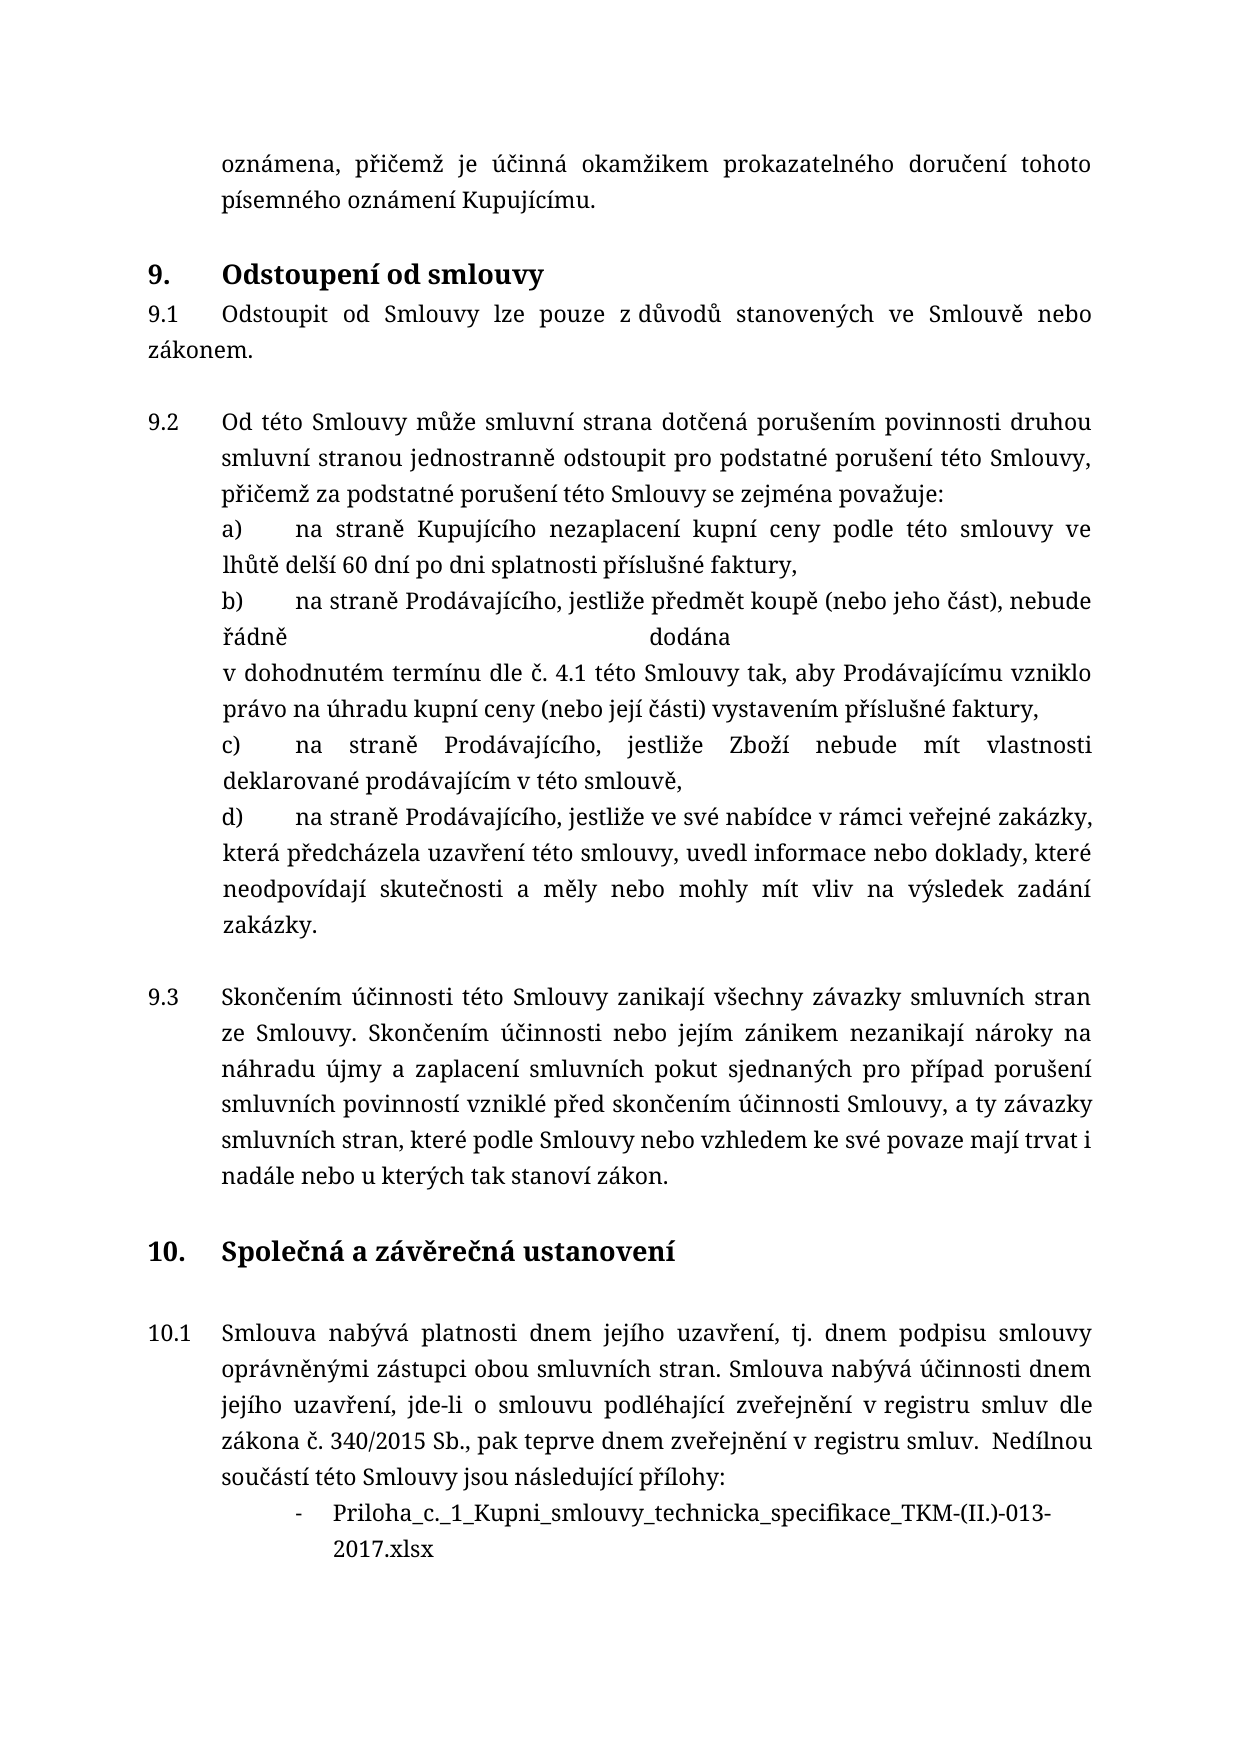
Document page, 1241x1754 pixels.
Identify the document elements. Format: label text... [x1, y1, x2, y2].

text 9.1 Odstoupit od Smlouvy lze pouze z důvodů stanovených ve Smlouvě nebo zákonem. [148, 298, 1093, 365]
list na straně Prodávajícího, jestliže Zboží nebude mít vlastnosti deklarované prodávajícím v této smlouvě, [221, 729, 1093, 796]
text 10. Společná a závěrečná ustanovení [148, 1232, 1093, 1269]
text 9.2 Od této Smlouvy může smluvní strana dotčená porušením povinnosti druhou smluvní stranou jednostranně odstoupit pro podstatné porušení této Smlouvy, přičemž za podstatné porušení této Smlouvy se zejména považuje: [148, 406, 1093, 509]
text 9.3 Skončením účinnosti této Smlouvy zanikají všechny závazky smluvních stran ze Smlouvy. Skončením účinnosti nebo jejím zánikem nezanikají nároky na náhradu újmy a zaplacení smluvních pokut sjednaných pro případ porušení smluvních povinností vzniklé před skončením účinnosti Smlouvy, a ty závazky smluvních stran, které podle Smlouvy nebo vzhledem ke své povaze mají trvat i nadále nebo u kterých tak stanoví zákon. [148, 981, 1093, 1192]
text 10.1 Smlouva nabývá platnosti dnem jejího uzavření, tj. dnem podpisu smlouvy oprávněnými zástupci obou smluvních stran. Smlouva nabývá účinnosti dnem jejího uzavření, jde-li o smlouvu podléhající zveřejnění v registru smluv dle zákona č. 340/2015 Sb., pak teprve dnem zveřejnění v registru smluv. Nedílnou součástí této Smlouvy jsou následující přílohy: [148, 1317, 1093, 1492]
list na straně Kupujícího nezaplacení kupní ceny podle této smlouvy ve lhůtě delší 60 dní po dni splatnosti příslušné faktury, [221, 513, 1093, 581]
text 9. Odstoupení od smlouvy [148, 255, 1093, 292]
list na straně Prodávajícího, jestliže ve své nabídce v rámci veřejné zakázky, která předcházela uzavření této smlouvy, uvedl informace nebo doklady, které neodpovídají skutečnosti a měly nebo mohly mít vliv na výsledek zadání zakázky. [221, 801, 1093, 940]
list Priloha_c._1_Kupni_smlouvy_technicka_specifikace_TKM-(II.)-013-2017.xlsx [295, 1497, 1093, 1564]
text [221, 148, 1093, 215]
list na straně Prodávajícího, jestliže předmět koupě (nebo jeho část), nebude řádně dodána v dohodnutém termínu dle č. 4.1 této Smlouvy tak, aby Prodávajícímu vzniklo právo na úhradu kupní ceny (nebo její části) vystavením příslušné faktury, [221, 585, 1093, 724]
